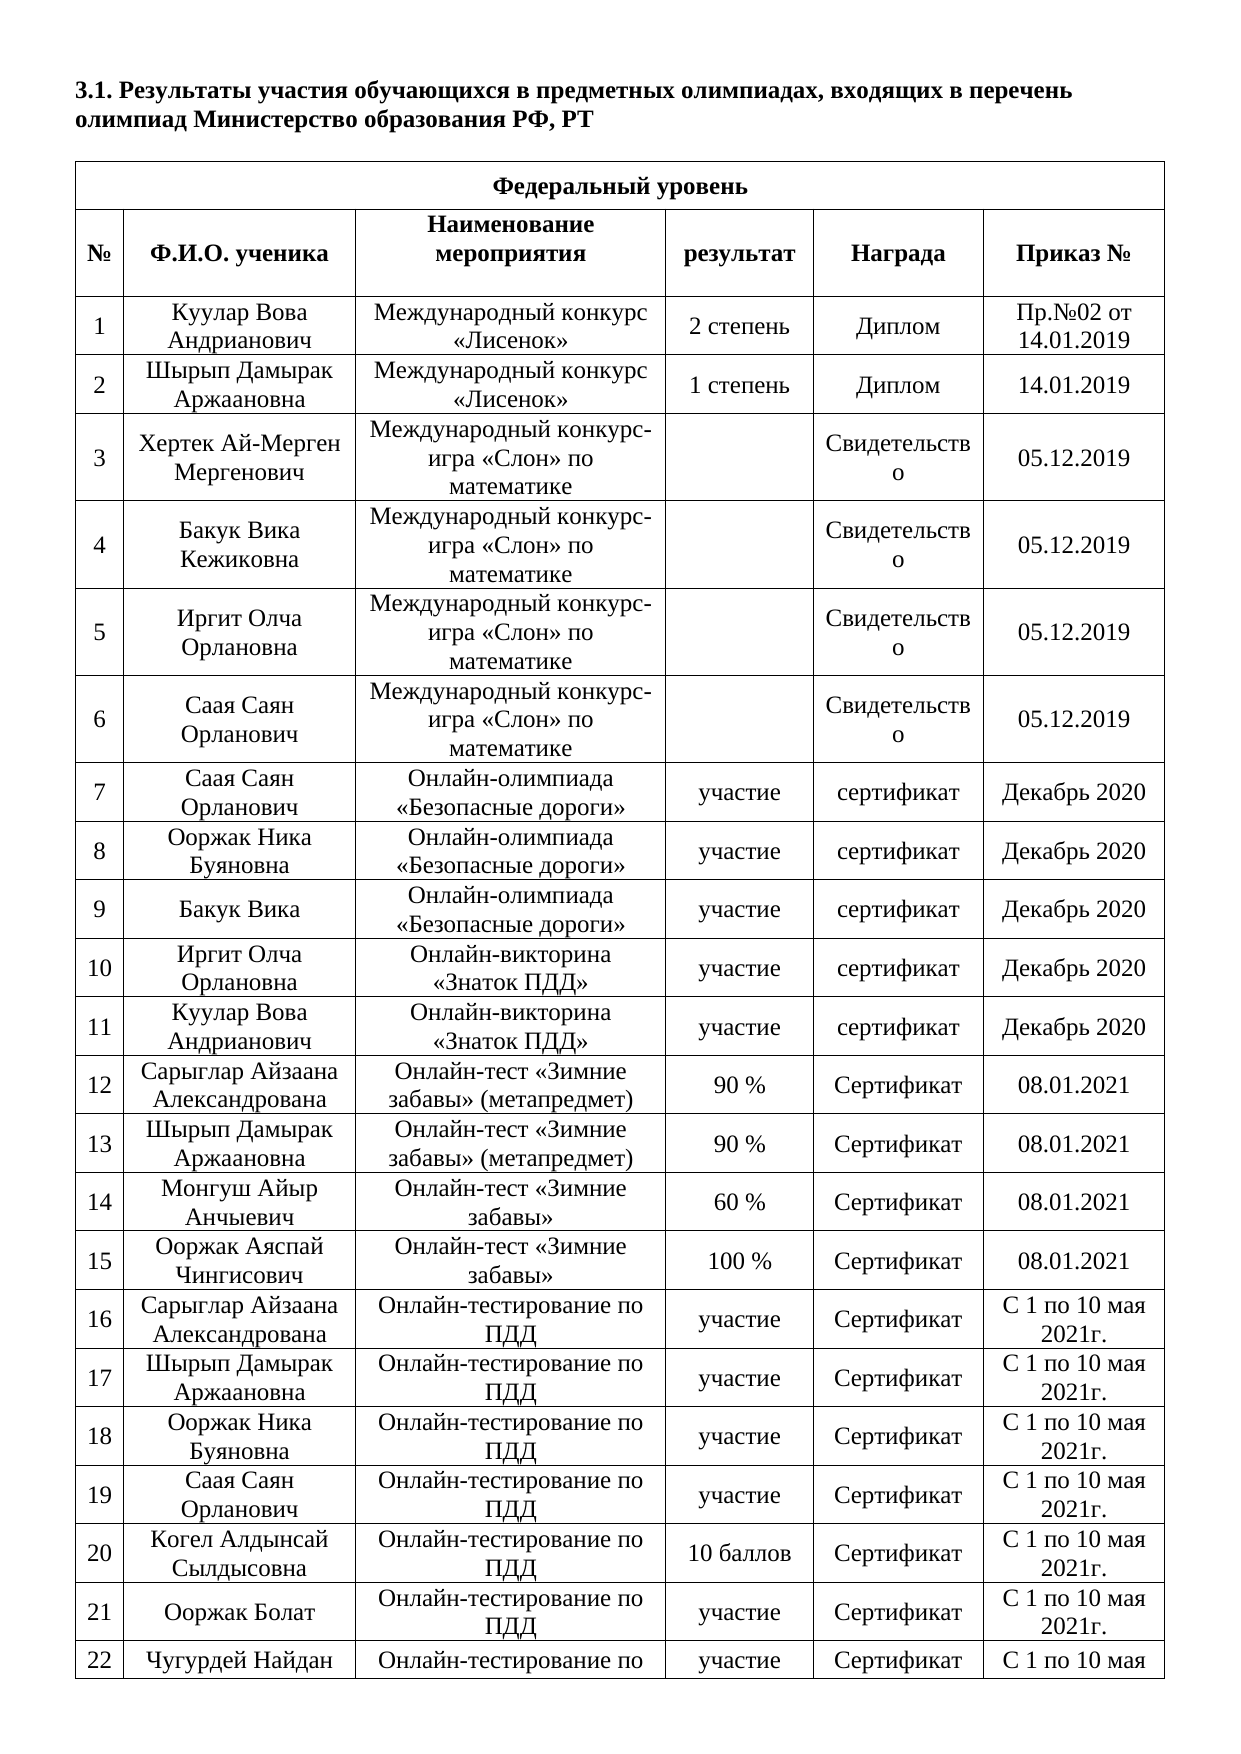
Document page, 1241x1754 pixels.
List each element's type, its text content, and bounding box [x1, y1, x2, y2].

table_cell 05.12.2019 [984, 589, 1164, 675]
table_cell Сертификат [814, 1056, 983, 1113]
table_cell Сертификат [814, 1173, 983, 1230]
table_cell 15 [76, 1231, 123, 1289]
table_cell С 1 по 10 мая 2021г. [984, 1290, 1164, 1347]
table_cell 2 степень [666, 297, 813, 354]
table_cell Декабрь 2020 [984, 939, 1164, 996]
table_cell сертификат [814, 880, 983, 938]
table_cell Ф.И.О. ученика [124, 210, 355, 296]
table_cell 05.12.2019 [984, 414, 1164, 500]
table_cell 22 [76, 1641, 123, 1678]
table_cell Международный конкурс-игра «Слон» по математике [356, 501, 665, 587]
table_cell Ооржак Ника Буяновна [124, 1407, 355, 1464]
table_cell Онлайн-тест «Зимние забавы» (метапредмет) [356, 1114, 665, 1172]
table_cell С 1 по 10 мая 2021г. [984, 1407, 1164, 1464]
table_cell Сертификат [814, 1466, 983, 1523]
table_cell Свидетельство [814, 676, 983, 762]
table_cell С 1 по 10 мая 2021г. [984, 1349, 1164, 1406]
table_cell Международный конкурс-игра «Слон» по математике [356, 589, 665, 675]
table_cell Сертификат [814, 1583, 983, 1640]
table_cell участие [666, 822, 813, 879]
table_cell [984, 1641, 1164, 1678]
table_cell 16 [76, 1290, 123, 1347]
table_cell [666, 414, 813, 500]
table_cell Онлайн-тест «Зимние забавы» (метапредмет) [356, 1056, 665, 1113]
table_cell 14 [76, 1173, 123, 1230]
table_cell 20 [76, 1524, 123, 1582]
table_cell 90 % [666, 1114, 813, 1172]
table_cell Сарыглар Айзаана Александрована [124, 1290, 355, 1347]
table_cell Шырып Дамырак Аржаановна [124, 1114, 355, 1172]
table_cell Хертек Ай-Мерген Мергенович [124, 414, 355, 500]
table_cell Международный конкурс-игра «Слон» по математике [356, 414, 665, 500]
table_cell участие [666, 1466, 813, 1523]
table_cell Когел Алдынсай Сылдысовна [124, 1524, 355, 1582]
table_cell сертификат [814, 939, 983, 996]
table_cell № [76, 210, 123, 296]
table_cell участие [666, 1290, 813, 1347]
table_cell 60 % [666, 1173, 813, 1230]
table_cell 13 [76, 1114, 123, 1172]
table_cell сертификат [814, 822, 983, 879]
table_cell Сертификат [814, 1641, 983, 1678]
table_cell Свидетельство [814, 501, 983, 587]
table_cell 14.01.2019 [984, 355, 1164, 413]
table_cell Ооржак Аяспай Чингисович [124, 1231, 355, 1289]
table_cell Сертификат [814, 1290, 983, 1347]
table_cell 100 % [666, 1231, 813, 1289]
table_cell участие [666, 1583, 813, 1640]
table_cell 1 [76, 297, 123, 354]
table_cell Сертификат [814, 1349, 983, 1406]
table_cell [124, 1641, 355, 1678]
table_cell 08.01.2021 [984, 1231, 1164, 1289]
table_cell 08.01.2021 [984, 1173, 1164, 1230]
table_cell 9 [76, 880, 123, 938]
table_cell Онлайн-викторина «Знаток ПДД» [356, 997, 665, 1055]
table_cell участие [666, 1407, 813, 1464]
table_cell Саая Саян Орланович [124, 1466, 355, 1523]
table_cell 08.01.2021 [984, 1114, 1164, 1172]
table_cell Свидетельство [814, 414, 983, 500]
table_cell Онлайн-тест «Зимние забавы» [356, 1231, 665, 1289]
table_cell Онлайн-викторина «Знаток ПДД» [356, 939, 665, 996]
table_cell 21 [76, 1583, 123, 1640]
table_cell 10 баллов [666, 1524, 813, 1582]
table_cell Международный конкурс «Лисенок» [356, 355, 665, 413]
table_cell С 1 по 10 мая 2021г. [984, 1524, 1164, 1582]
table_cell Международный конкурс-игра «Слон» по математике [356, 676, 665, 762]
table_cell Пр.№02 от 14.01.2019 [984, 297, 1164, 354]
table_cell С 1 по 10 мая 2021г. [984, 1466, 1164, 1523]
table_cell Саая Саян Орланович [124, 676, 355, 762]
table_cell участие [666, 763, 813, 821]
table_cell Онлайн-тестирование по ПДД [356, 1407, 665, 1464]
table_cell 18 [76, 1407, 123, 1464]
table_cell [984, 1583, 1164, 1640]
table_cell 5 [76, 589, 123, 675]
table_cell 3 [76, 414, 123, 500]
table_cell 05.12.2019 [984, 676, 1164, 762]
table_cell Ооржак Болат [124, 1583, 355, 1640]
table_cell Ооржак Ника Буяновна [124, 822, 355, 879]
table_cell Бакук Вика Кежиковна [124, 501, 355, 587]
table_cell сертификат [814, 997, 983, 1055]
table_cell участие [666, 939, 813, 996]
table_cell 05.12.2019 [984, 501, 1164, 587]
table_cell Декабрь 2020 [984, 763, 1164, 821]
table_cell Декабрь 2020 [984, 997, 1164, 1055]
table_cell [666, 501, 813, 587]
table_cell Шырып Дамырак Аржаановна [124, 355, 355, 413]
table_cell результат [666, 210, 813, 296]
table_cell 4 [76, 501, 123, 587]
table_cell Онлайн-олимпиада «Безопасные дороги» [356, 822, 665, 879]
table_cell Бакук Вика [124, 880, 355, 938]
text 3.1. Результаты участия обучающихся в предметных олимпиадах, входящих в перечень олимпиад Министерство образования РФ, РТ [75, 75, 1165, 132]
table_cell Онлайн-тестирование по ПДД [356, 1466, 665, 1523]
table_cell 10 [76, 939, 123, 996]
table_cell Куулар Вова Андрианович [124, 297, 355, 354]
table_cell 12 [76, 1056, 123, 1113]
table_cell участие [666, 880, 813, 938]
table_cell Приказ № [984, 210, 1164, 296]
table_header Федеральный уровень [76, 162, 1164, 208]
table_cell Иргит Олча Орлановна [124, 589, 355, 675]
table_cell Диплом [814, 297, 983, 354]
table_cell Онлайн-олимпиада «Безопасные дороги» [356, 880, 665, 938]
table_cell Диплом [814, 355, 983, 413]
table_cell Онлайн-тестирование по ПДД [356, 1290, 665, 1347]
table_cell сертификат [814, 763, 983, 821]
table_cell участие [666, 997, 813, 1055]
table_cell Иргит Олча Орлановна [124, 939, 355, 996]
table_cell участие [666, 1641, 813, 1678]
table_cell Сарыглар Айзаана Александрована [124, 1056, 355, 1113]
table_cell Онлайн-тестирование по ПДД [356, 1349, 665, 1406]
table_cell участие [666, 1349, 813, 1406]
table_cell 90 % [666, 1056, 813, 1113]
table_cell Сертификат [814, 1114, 983, 1172]
table_cell Награда [814, 210, 983, 296]
table_cell Свидетельство [814, 589, 983, 675]
table_cell [666, 676, 813, 762]
table_cell 6 [76, 676, 123, 762]
table_cell 08.01.2021 [984, 1056, 1164, 1113]
table_cell 8 [76, 822, 123, 879]
table_cell Онлайн-олимпиада «Безопасные дороги» [356, 763, 665, 821]
table_cell 11 [76, 997, 123, 1055]
table_cell Куулар Вова Андрианович [124, 997, 355, 1055]
table_cell Декабрь 2020 [984, 822, 1164, 879]
table_cell 19 [76, 1466, 123, 1523]
table_cell Онлайн-тест «Зимние забавы» [356, 1173, 665, 1230]
table_cell [666, 589, 813, 675]
table_cell 2 [76, 355, 123, 413]
table_cell Монгуш Айыр Анчыевич [124, 1173, 355, 1230]
table_cell 17 [76, 1349, 123, 1406]
table_cell 1 степень [666, 355, 813, 413]
table_cell Сертификат [814, 1231, 983, 1289]
table_cell Онлайн-тестирование по ПДД [356, 1524, 665, 1582]
table_cell Международный конкурс «Лисенок» [356, 297, 665, 354]
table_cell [356, 1641, 665, 1678]
table_cell Декабрь 2020 [984, 880, 1164, 938]
table_cell Наименование мероприятия [356, 210, 665, 296]
table_cell Саая Саян Орланович [124, 763, 355, 821]
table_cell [356, 1583, 665, 1640]
table_cell 7 [76, 763, 123, 821]
table_cell Сертификат [814, 1524, 983, 1582]
table_cell Шырып Дамырак Аржаановна [124, 1349, 355, 1406]
table_cell Сертификат [814, 1407, 983, 1464]
